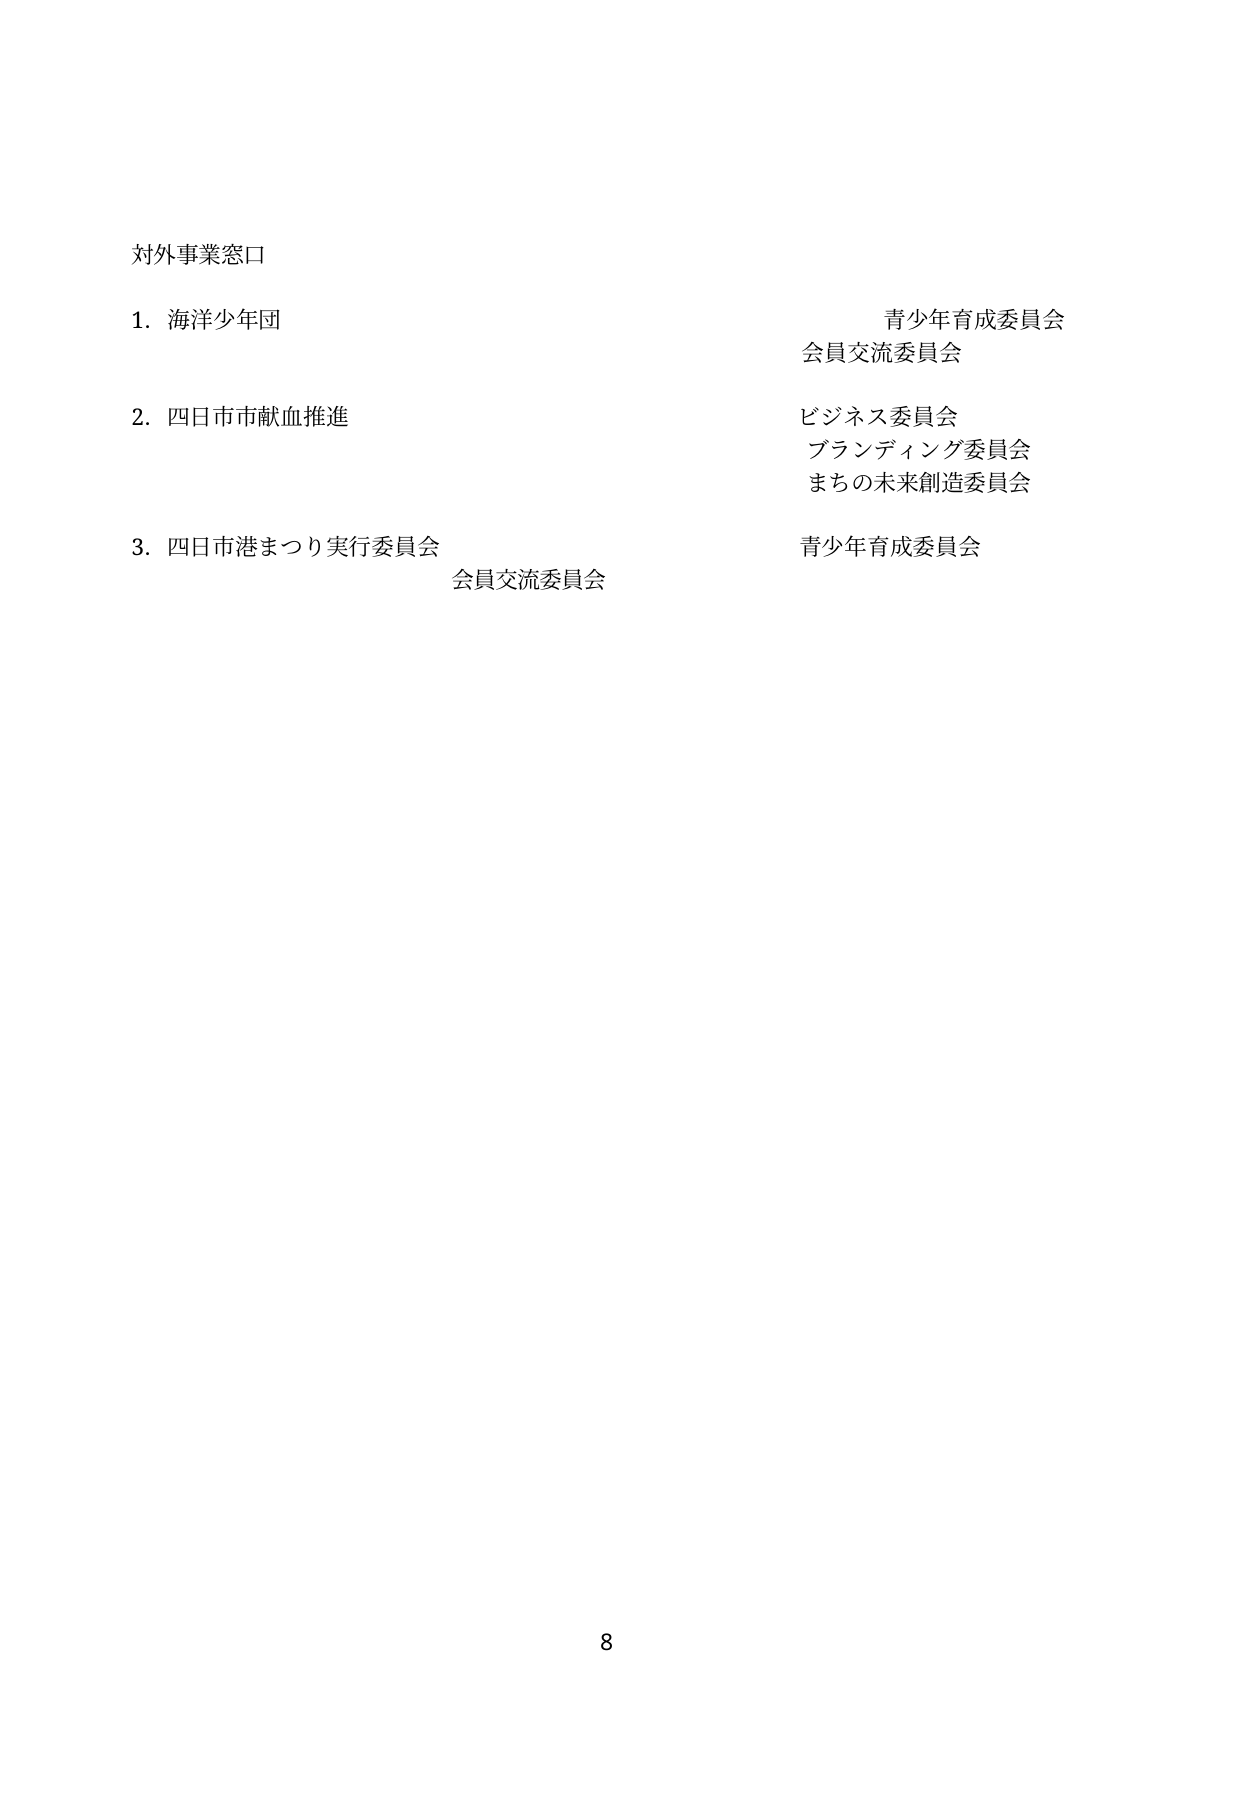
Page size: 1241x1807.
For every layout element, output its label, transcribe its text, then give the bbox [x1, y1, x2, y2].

text 対外事業窓口 [131, 237, 1082, 270]
text ブランディング委員会 [131, 432, 1082, 465]
text 会員交流委員会 [131, 335, 1082, 368]
text 1．海洋少年団 青少年育成委員会 [131, 302, 1082, 335]
text 3．四日市港まつり実行委員会 青少年育成委員会 [131, 529, 1082, 562]
text まちの未来創造委員会 [131, 465, 1082, 498]
text 2．四日市市献血推進 ビジネス委員会 [131, 399, 1082, 432]
text 会員交流委員会 [131, 562, 1082, 595]
